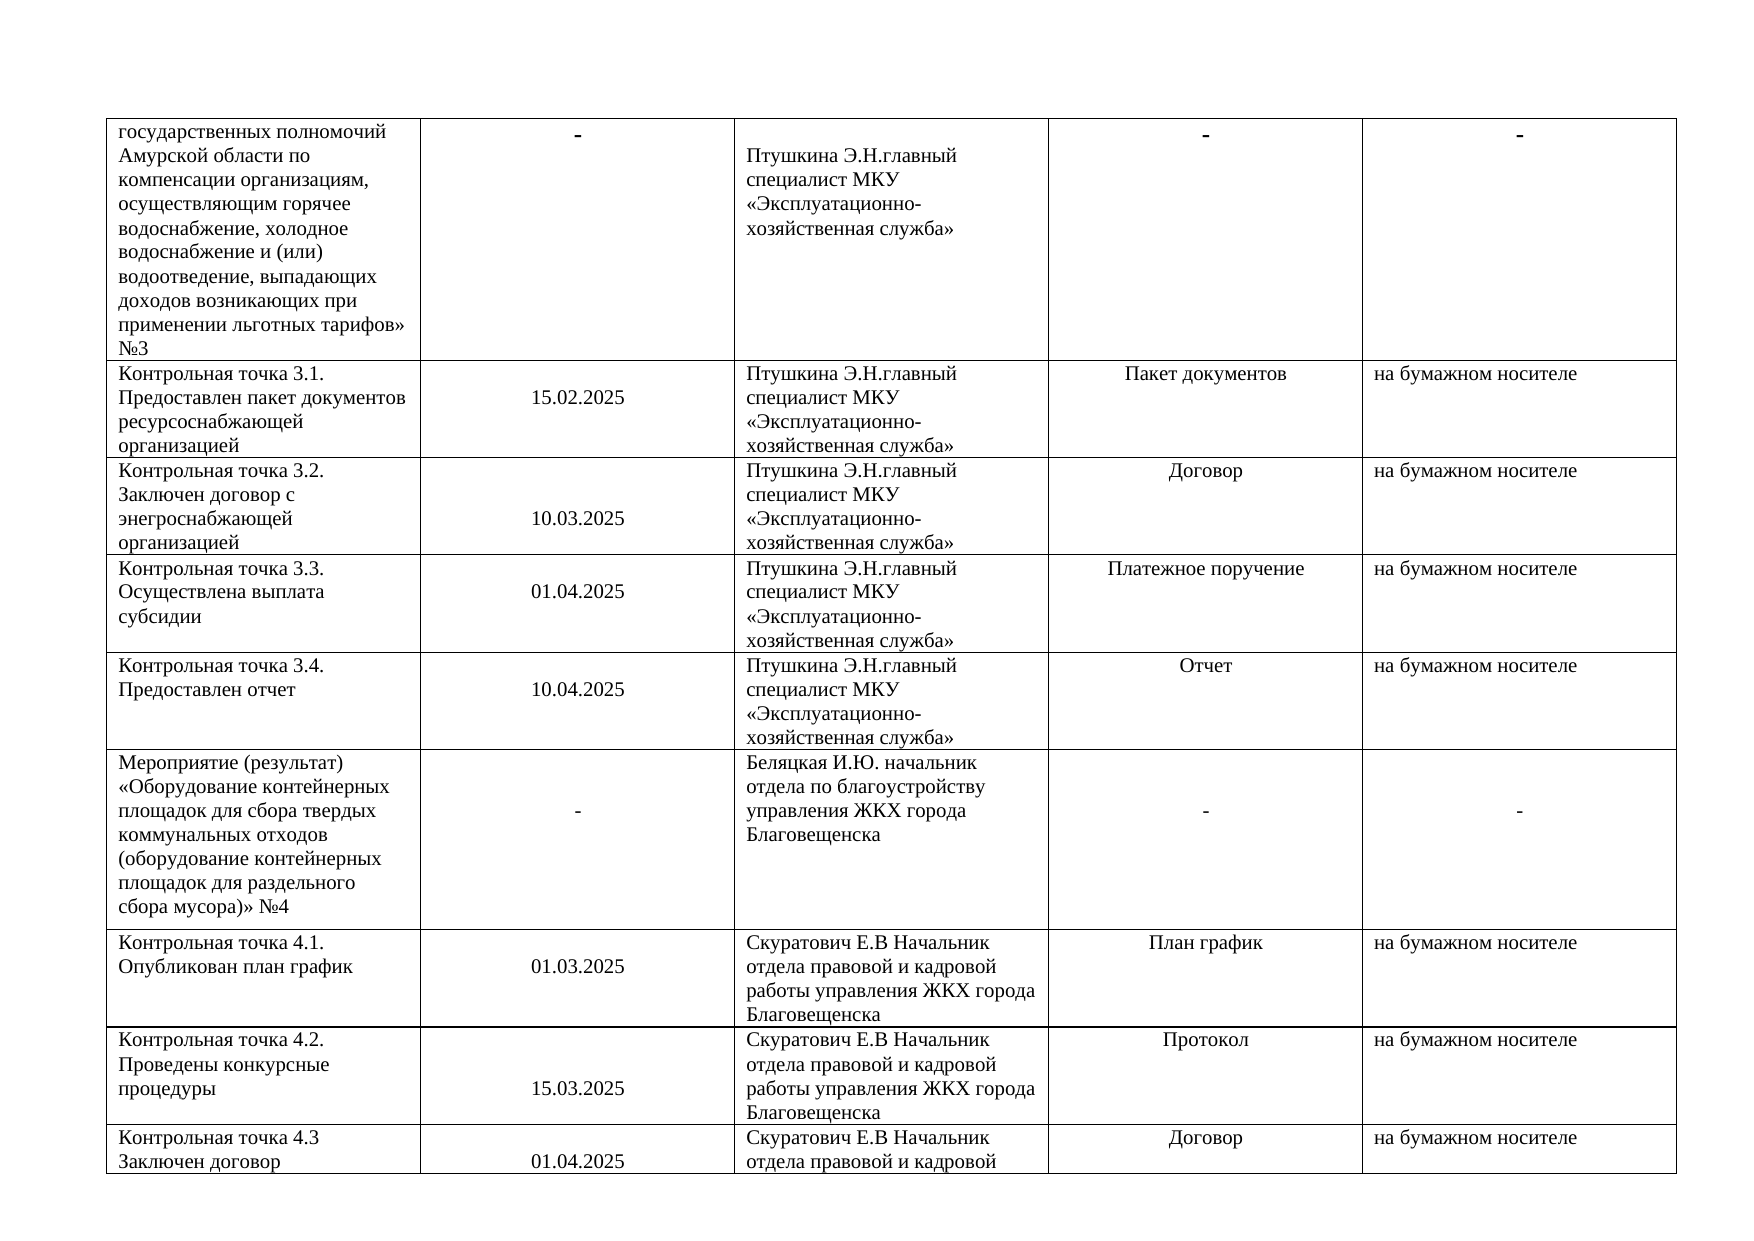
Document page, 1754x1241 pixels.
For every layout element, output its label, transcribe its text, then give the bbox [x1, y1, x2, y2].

table_cell Протокол [1049, 1028, 1362, 1124]
table_cell на бумажном носителе [1363, 555, 1676, 652]
table_cell Птушкина Э.Н.главный специалист МКУ «Эксплуатационно-хозяйственная служба» [735, 555, 1048, 652]
table_cell Птушкина Э.Н.главный специалист МКУ «Эксплуатационно-хозяйственная служба» [735, 653, 1048, 749]
table_cell Договор [1049, 1125, 1362, 1173]
table_cell Контрольная точка 3.4. Предоставлен отчет [107, 653, 420, 749]
table_cell на бумажном носителе [1363, 361, 1676, 457]
table_cell - [1049, 750, 1362, 929]
table_cell Контрольная точка 4.1. Опубликован план график [107, 930, 420, 1026]
table_cell 10.03.2025 [421, 458, 734, 554]
table_cell Беляцкая И.Ю. начальник отдела по благоустройству управления ЖКХ города Благовещенска [735, 750, 1048, 929]
table_cell на бумажном носителе [1363, 930, 1676, 1026]
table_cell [107, 1125, 420, 1173]
table_cell 01.03.2025 [421, 930, 734, 1026]
table_cell - [421, 750, 734, 929]
table_cell Контрольная точка 3.1. Предоставлен пакет документов ресурсоснабжающей организацией [107, 361, 420, 457]
table_cell Мероприятие (результат) «Оборудование контейнерных площадок для сбора твердых коммунальных отходов (оборудование контейнерных площадок для раздельного сбора мусора)» №4 [107, 750, 420, 929]
table_cell Платежное поручение [1049, 555, 1362, 652]
table_cell Птушкина Э.Н.главный специалист МКУ «Эксплуатационно-хозяйственная служба» [735, 361, 1048, 457]
table_cell на бумажном носителе [1363, 1028, 1676, 1124]
table_cell Отчет [1049, 653, 1362, 749]
table_cell Контрольная точка 3.2. Заключен договор с энегроснабжающей организацией [107, 458, 420, 554]
table_cell - [421, 119, 734, 360]
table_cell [107, 119, 420, 360]
table_cell План график [1049, 930, 1362, 1026]
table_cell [1363, 1125, 1676, 1173]
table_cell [735, 1125, 1048, 1173]
table_cell Скуратович Е.В Начальник отдела правовой и кадровой работы управления ЖКХ города Благовещенска [735, 1028, 1048, 1124]
table_cell Контрольная точка 3.3. Осуществлена выплата субсидии [107, 555, 420, 652]
table_cell 01.04.2025 [421, 555, 734, 652]
table_cell 15.03.2025 [421, 1028, 734, 1124]
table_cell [735, 119, 1048, 360]
table_cell Договор [1049, 458, 1362, 554]
table_cell на бумажном носителе [1363, 653, 1676, 749]
table_cell 01.04.2025 [421, 1125, 734, 1173]
table_cell - [1049, 119, 1362, 360]
table_cell 15.02.2025 [421, 361, 734, 457]
table_cell - [1363, 119, 1676, 360]
table_cell 10.04.2025 [421, 653, 734, 749]
table_cell - [1363, 750, 1676, 929]
table_cell Контрольная точка 4.2. Проведены конкурсные процедуры [107, 1028, 420, 1124]
table_cell Скуратович Е.В Начальник отдела правовой и кадровой работы управления ЖКХ города Благовещенска [735, 930, 1048, 1026]
table_cell на бумажном носителе [1363, 458, 1676, 554]
table_cell Птушкина Э.Н.главный специалист МКУ «Эксплуатационно-хозяйственная служба» [735, 458, 1048, 554]
table_cell Пакет документов [1049, 361, 1362, 457]
